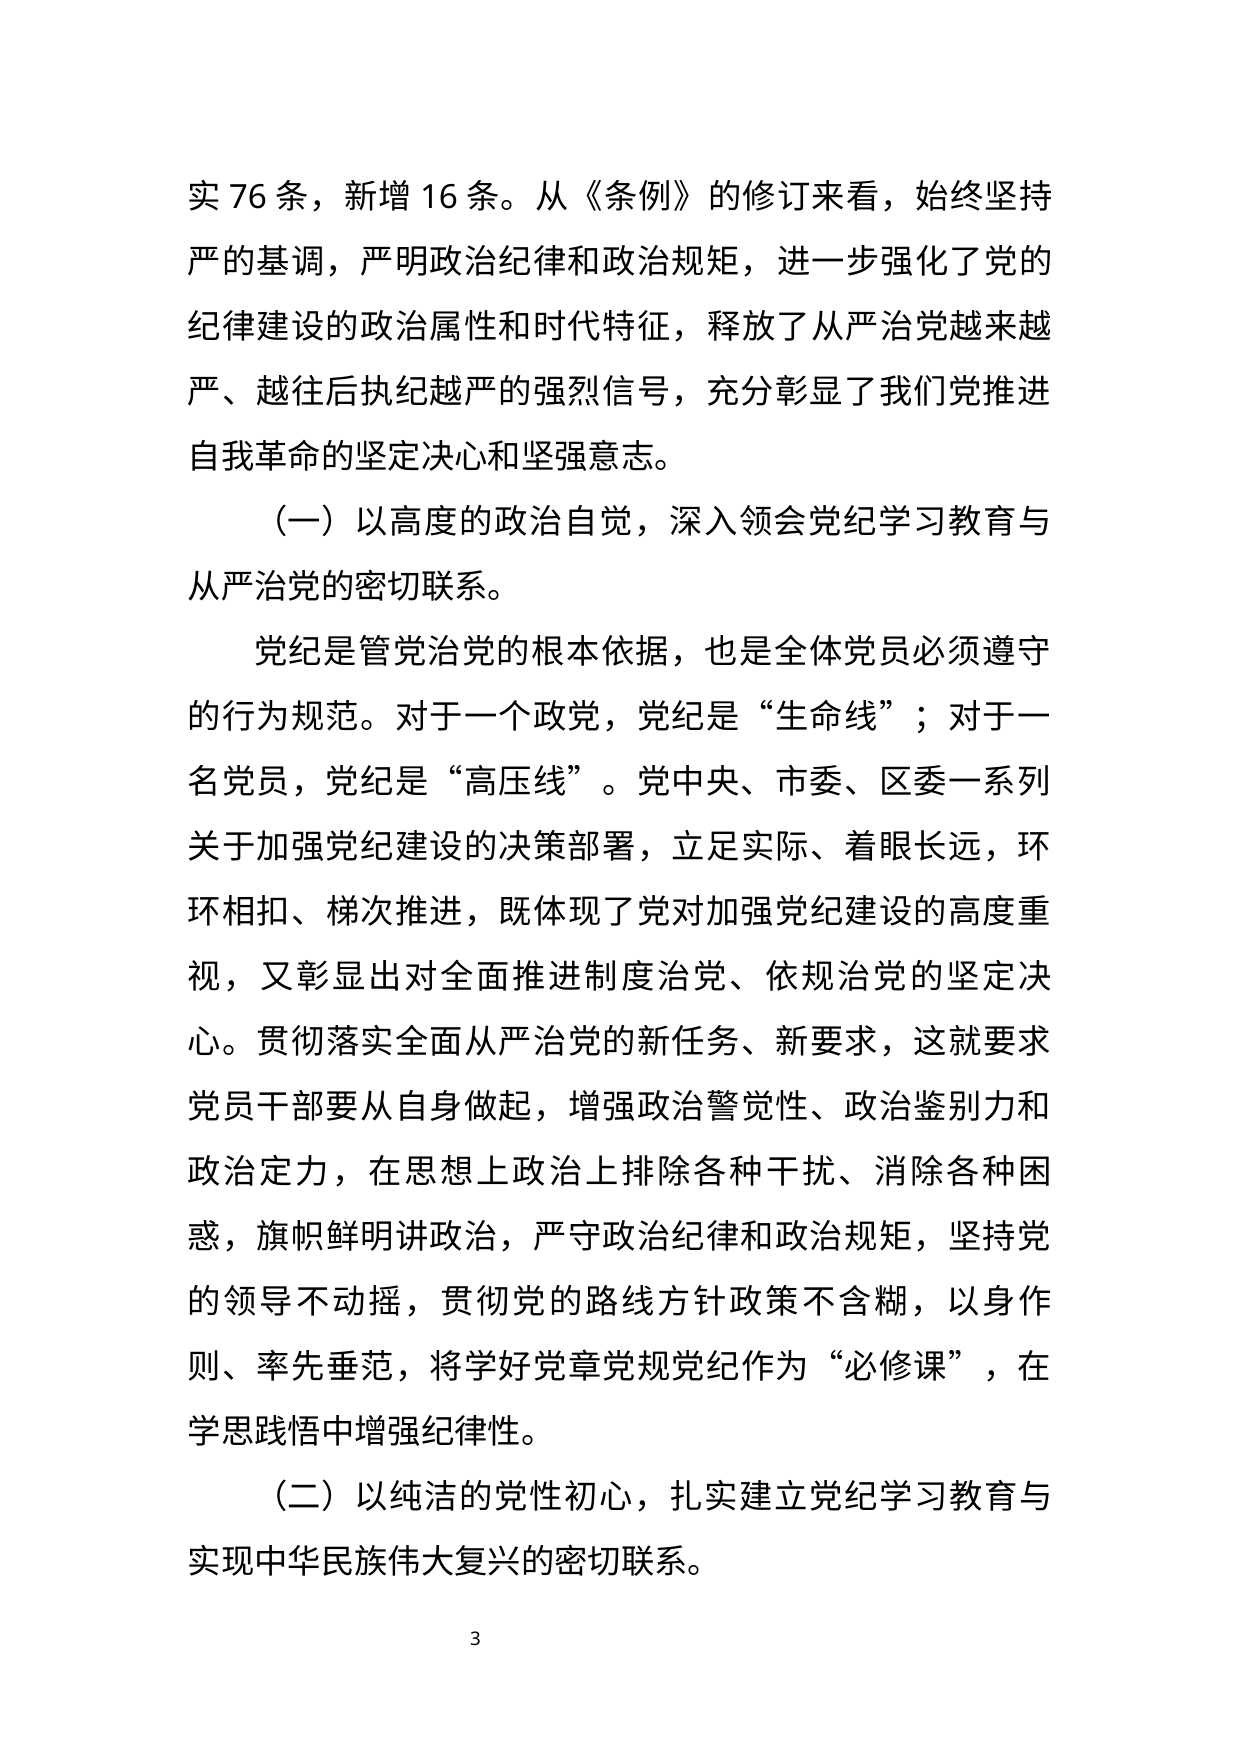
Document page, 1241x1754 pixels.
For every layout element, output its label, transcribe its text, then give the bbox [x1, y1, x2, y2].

list 党纪是管党治党的根本依据，也是全体党员必须遵守的行为规范。对于一个政党，党纪是“生命线”；对于一名党员，党纪是“高压线”。党中央、市委、区委一系列关于加强党纪建设的决策部署，立足实际、着眼长远，环环相扣、梯次推进，既体现了党对加强党纪建设的高度重视，又彰显出对全面推进制度治党、依规治党的坚定决心。贯彻落实全面从严治党的新任务、新要求，这就要求党员干部要从自身做起，增强政治警觉性、政治鉴别力和政治定力，在思想上政治上排除各种干扰、消除各种困惑，旗帜鲜明讲政治，严守政治纪律和政治规矩，坚持党的领导不动摇，贯彻党的路线方针政策不含糊，以身作则、率先垂范，将学好党章党规党纪作为“必修课”，在学思践悟中增强纪律性。 [187, 617, 1053, 1462]
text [187, 162, 1053, 487]
list 以高度的政治自觉，深入领会党纪学习教育与从严治党的密切联系。 [187, 487, 1053, 617]
list 以纯洁的党性初心，扎实建立党纪学习教育与实现中华民族伟大复兴的密切联系。 [187, 1462, 1053, 1592]
